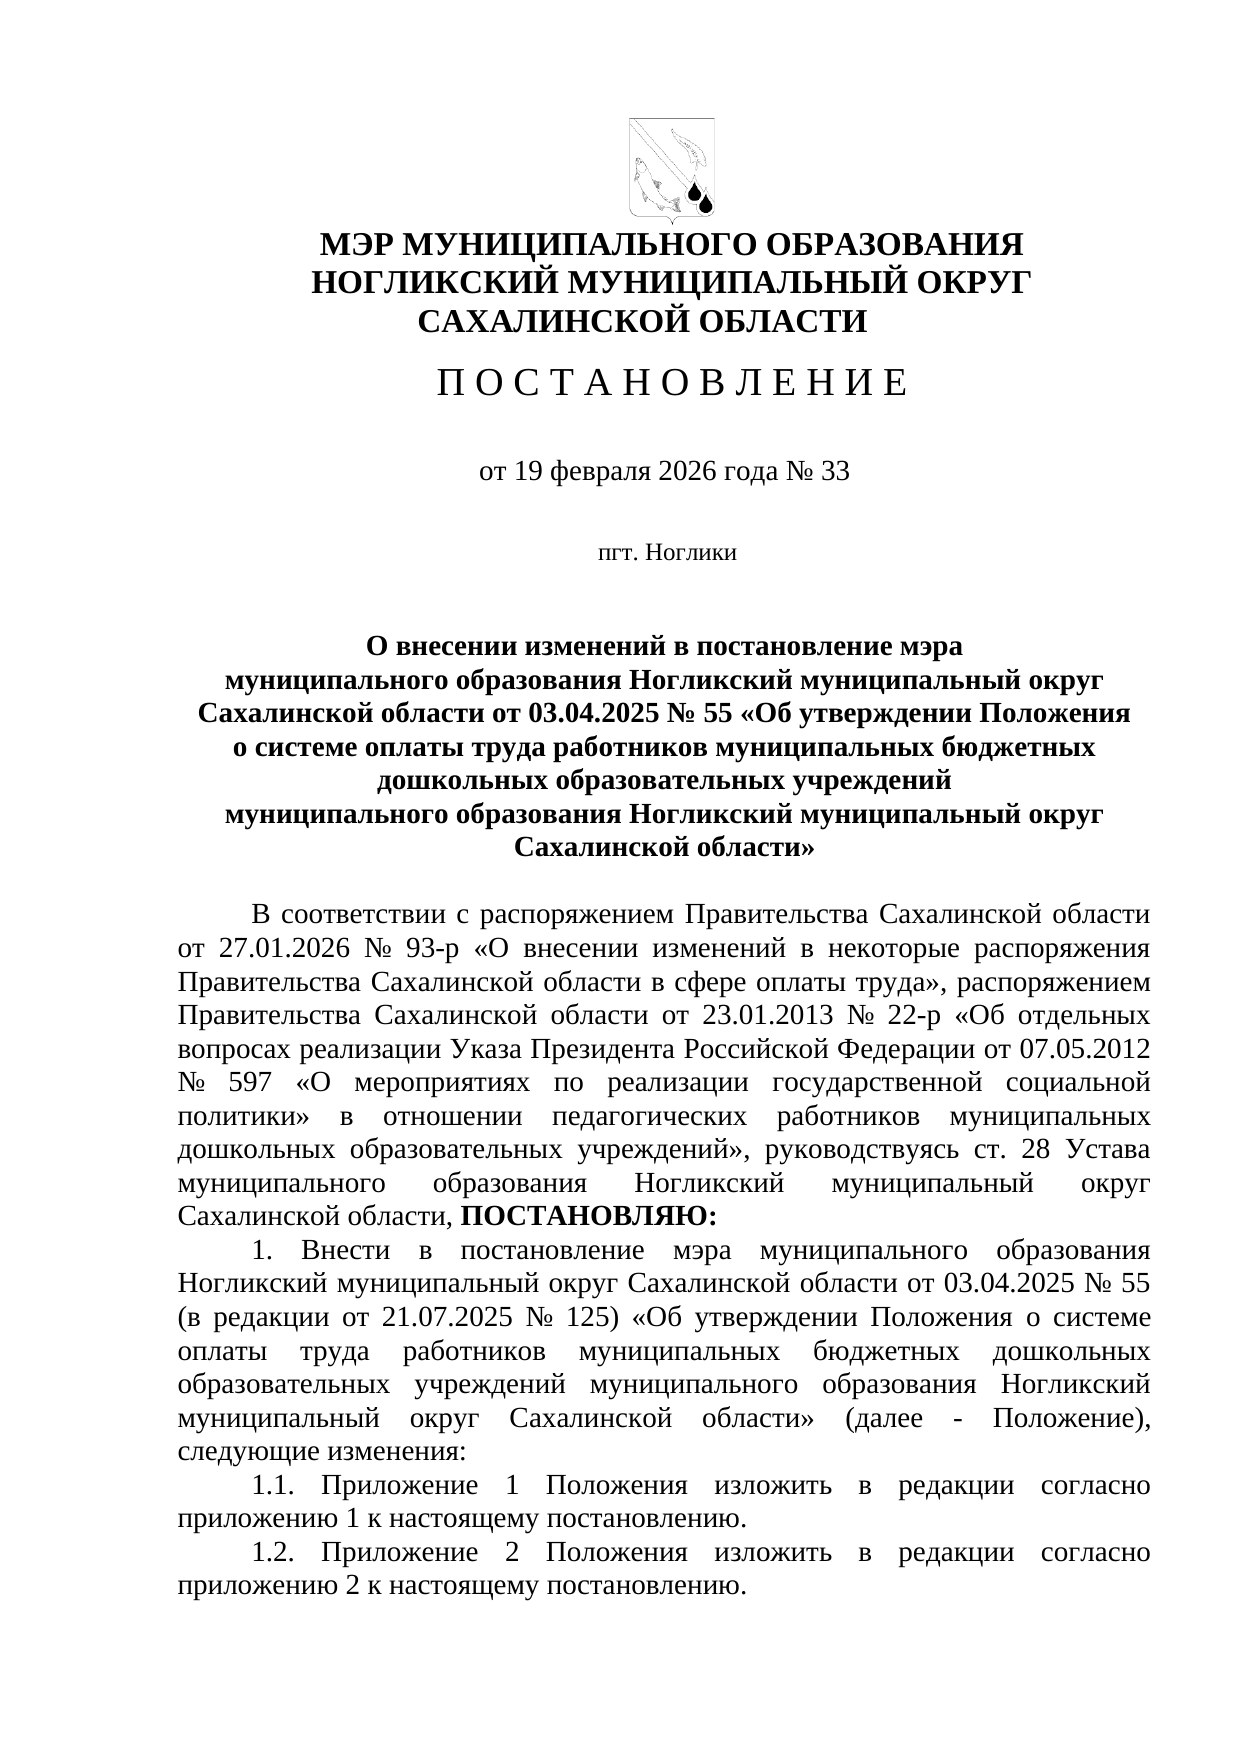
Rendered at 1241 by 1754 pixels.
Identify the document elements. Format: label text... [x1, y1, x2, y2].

text о системе оплаты труда работников муниципальных бюджетных дошкольных образовательных учреждений [177, 729, 1152, 796]
table_header МЭР МУНИЦИПАЛЬНОГО ОБРАЗОВАНИЯ НОГЛИКСКИЙ МУНИЦИПАЛЬНЫЙ ОКРУГ САХАЛИНСКОЙ ОБЛАСТИ П О С Т А Н О В Л Е Н И Е [177, 118, 1167, 403]
text В соответствии с распоряжением Правительства Сахалинской области от 27.01.2026 № 93-р «О внесении изменений в некоторые распоряжения Правительства Сахалинской области в сфере оплаты труда», распоряжением Правительства Сахалинской области от 23.01.2013 № 22-р «Об отдельных вопросах реализации Указа Президента Российской Федерации от 07.05.2012 № 597 «О мероприятиях по реализации государственной социальной политики» в отношении педагогических работников муниципальных дошкольных образовательных учреждений», руководствуясь ст. 28 Устава муниципального образования Ногликский муниципальный округ Сахалинской области, ПОСТАНОВЛЯЮ: [177, 897, 1152, 1232]
text от № [177, 453, 1152, 487]
list 1.2. Приложение 2 Положения изложить в редакции согласно приложению 2 к настоящему постановлению. [177, 1534, 1152, 1601]
list 1. Внести в постановление мэра муниципального образования Ногликский муниципальный округ Сахалинской области от 03.04.2025 № 55 (в редакции от 21.07.2025 № 125) «Об утверждении Положения о системе оплаты труда работников муниципальных бюджетных дошкольных образовательных учреждений муниципального образования Ногликский муниципальный округ Сахалинской области» (далее - Положение), следующие изменения: [177, 1232, 1152, 1467]
text муниципального образования Ногликский муниципальный округ Сахалинской области от 03.04.2025 № 55 «Об утверждении Положения [177, 662, 1152, 729]
text О внесении изменений в постановление мэра [177, 628, 1152, 662]
text пгт. Ноглики [177, 537, 1152, 566]
list 1.1. Приложение 1 Положения изложить в редакции согласно приложению 1 к настоящему постановлению. [177, 1467, 1152, 1534]
text муниципального образования Ногликский муниципальный округ Сахалинской области» [177, 796, 1152, 863]
picture [629, 118, 715, 225]
